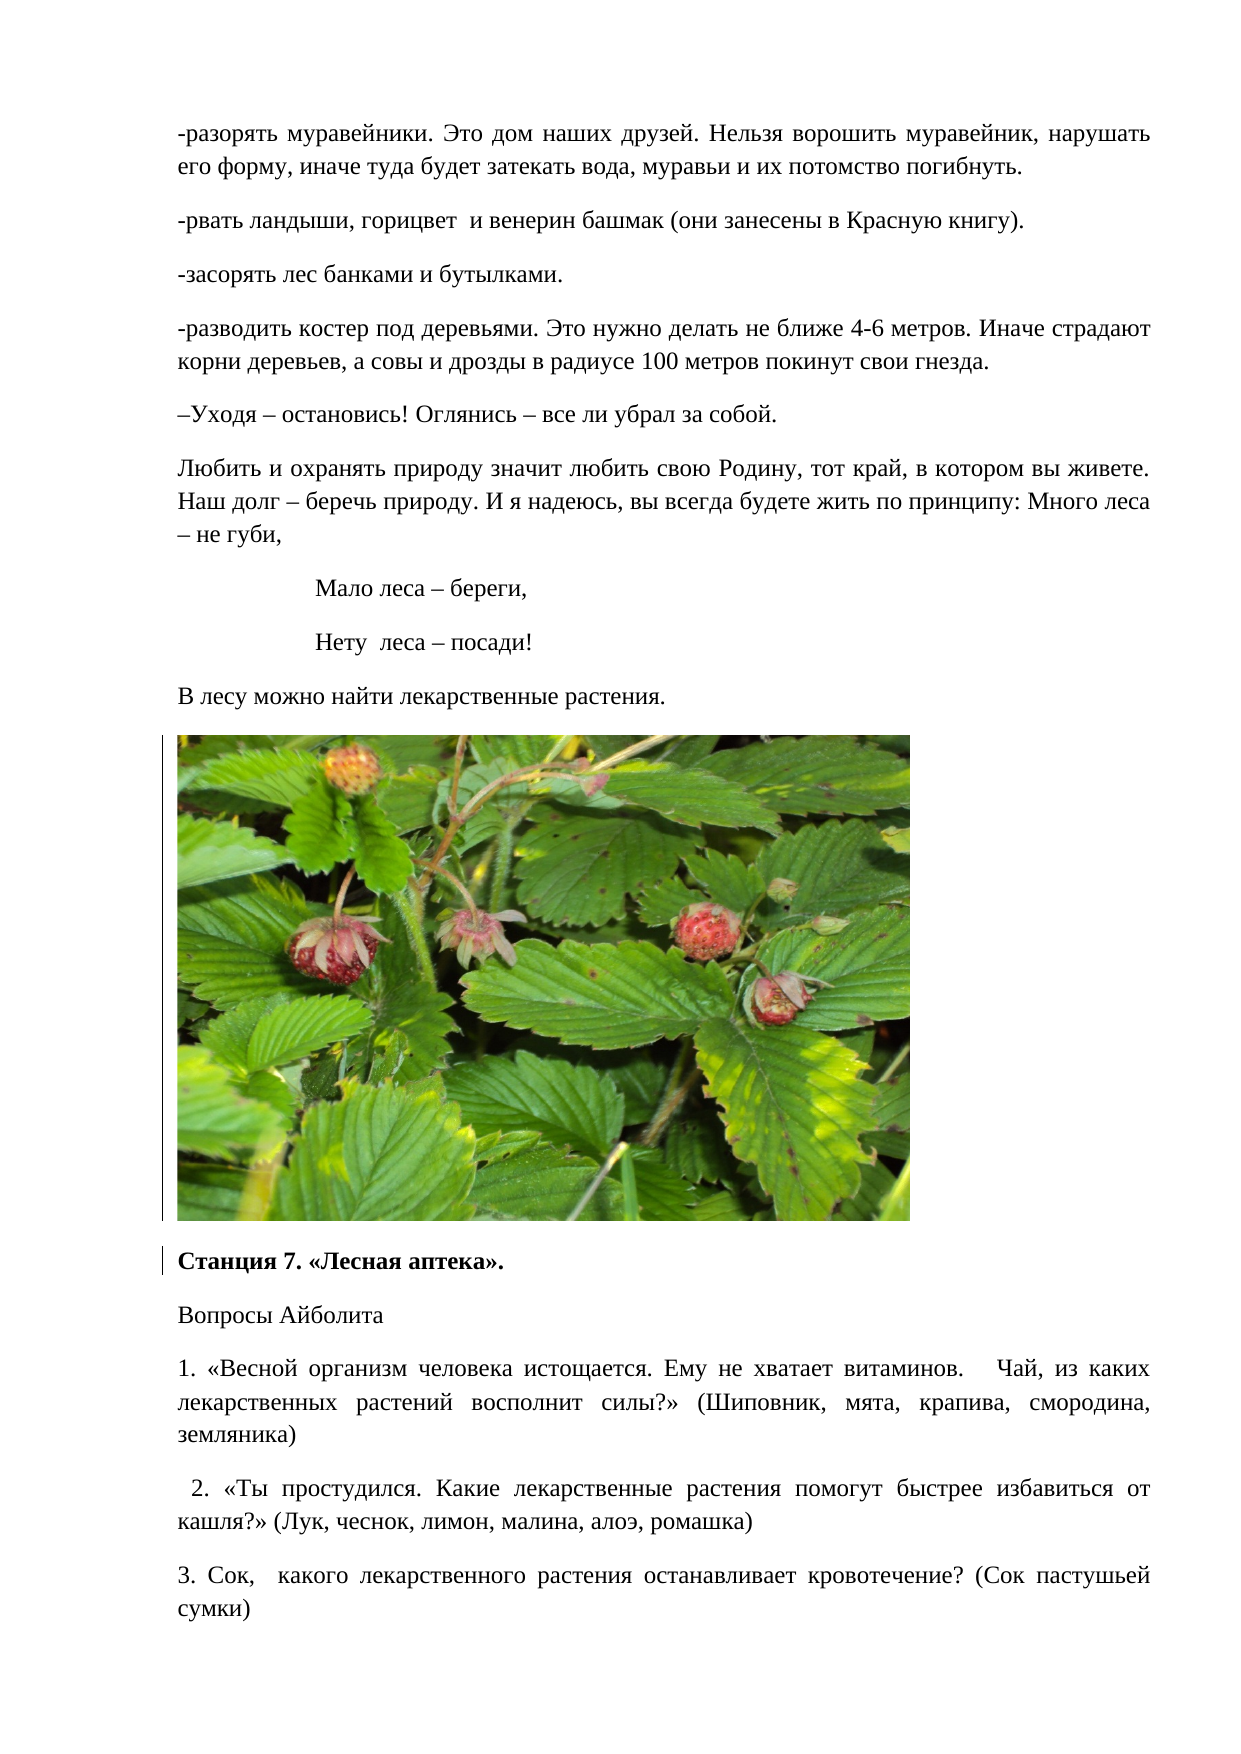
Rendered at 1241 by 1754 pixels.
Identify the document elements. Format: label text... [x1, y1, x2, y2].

text Мало леса – береги, [177, 573, 1152, 602]
text -разорять муравейники. Это дом наших друзей. Нельзя ворошить муравейник, нарушать его форму, иначе туда будет затекать вода, муравьи и их потомство погибнуть. [177, 118, 1152, 180]
text -рвать ландыши, горицвет и венерин башмак (они занесены в Красную книгу). [177, 205, 1152, 234]
text Вопросы Айболита [177, 1300, 1152, 1328]
text Станция 7. «Лесная аптека». [177, 1246, 1152, 1274]
text 2. «Ты простудился. Какие лекарственные растения помогут быстрее избавиться от кашля?» (Лук, чеснок, лимон, малина, алоэ, ромашка) [177, 1473, 1152, 1535]
text –Уходя – остановись! Оглянись – все ли убрал за собой. [177, 399, 1152, 428]
text 1. «Весной организм человека истощается. Ему не хватает витаминов. Чай, из каких лекарственных растений восполнит силы?» (Шиповник, мята, крапива, смородина, земляника) [177, 1353, 1152, 1448]
text Нету леса – посади! [177, 627, 1152, 656]
picture [177, 735, 910, 1221]
text -засорять лес банками и бутылками. [177, 259, 1152, 288]
text В лесу можно найти лекарственные растения. [177, 681, 1152, 710]
text -разводить костер под деревьями. Это нужно делать не ближе 4-6 метров. Иначе страдают корни деревьев, а совы и дрозды в радиусе 100 метров покинут свои гнезда. [177, 313, 1152, 374]
text 3. Сок, какого лекарственного растения останавливает кровотечение? (Сок пастушьей сумки) [177, 1560, 1152, 1622]
text Любить и охранять природу значит любить свою Родину, тот край, в котором вы живете. Наш долг – беречь природу. И я надеюсь, вы всегда будете жить по принципу: Много леса – не губи, [177, 453, 1152, 548]
